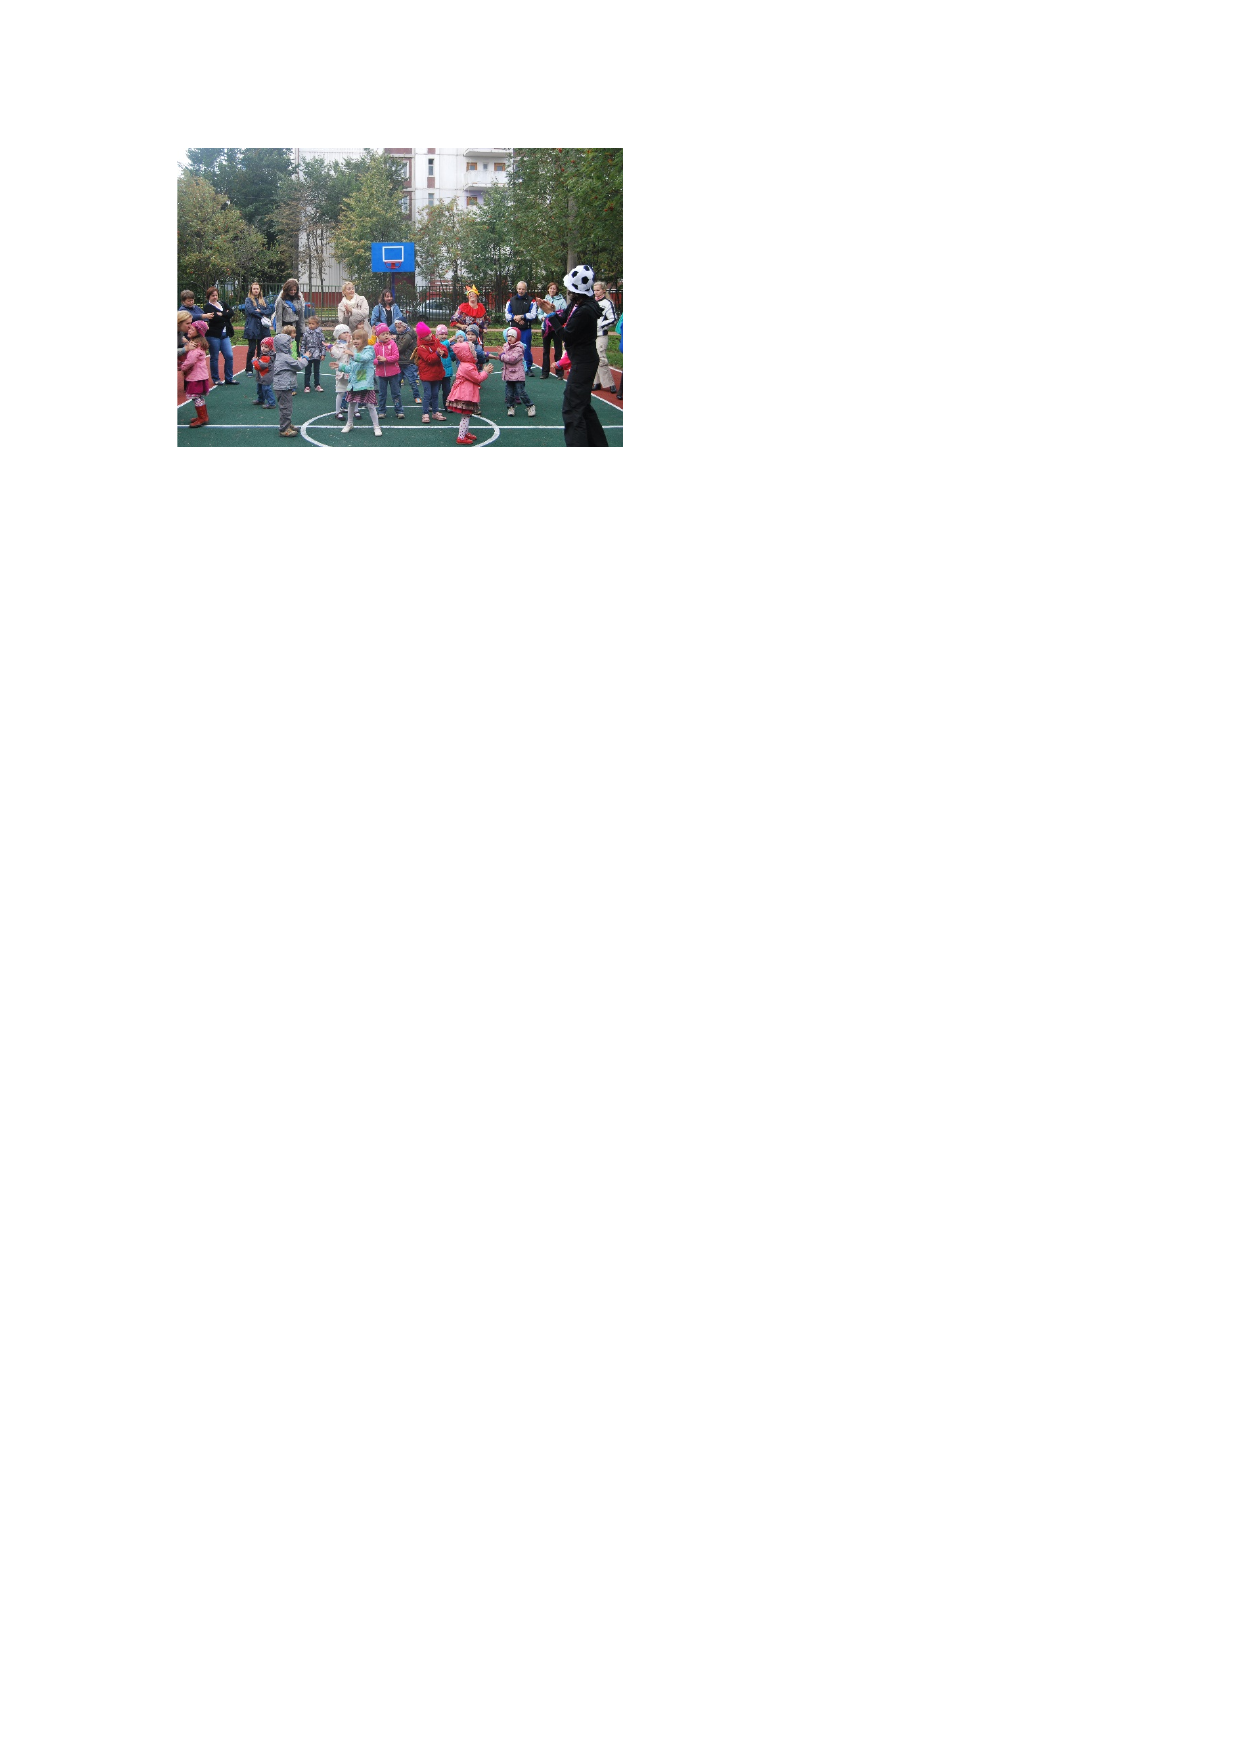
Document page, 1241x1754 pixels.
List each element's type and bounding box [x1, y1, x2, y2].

picture [177, 148, 623, 447]
